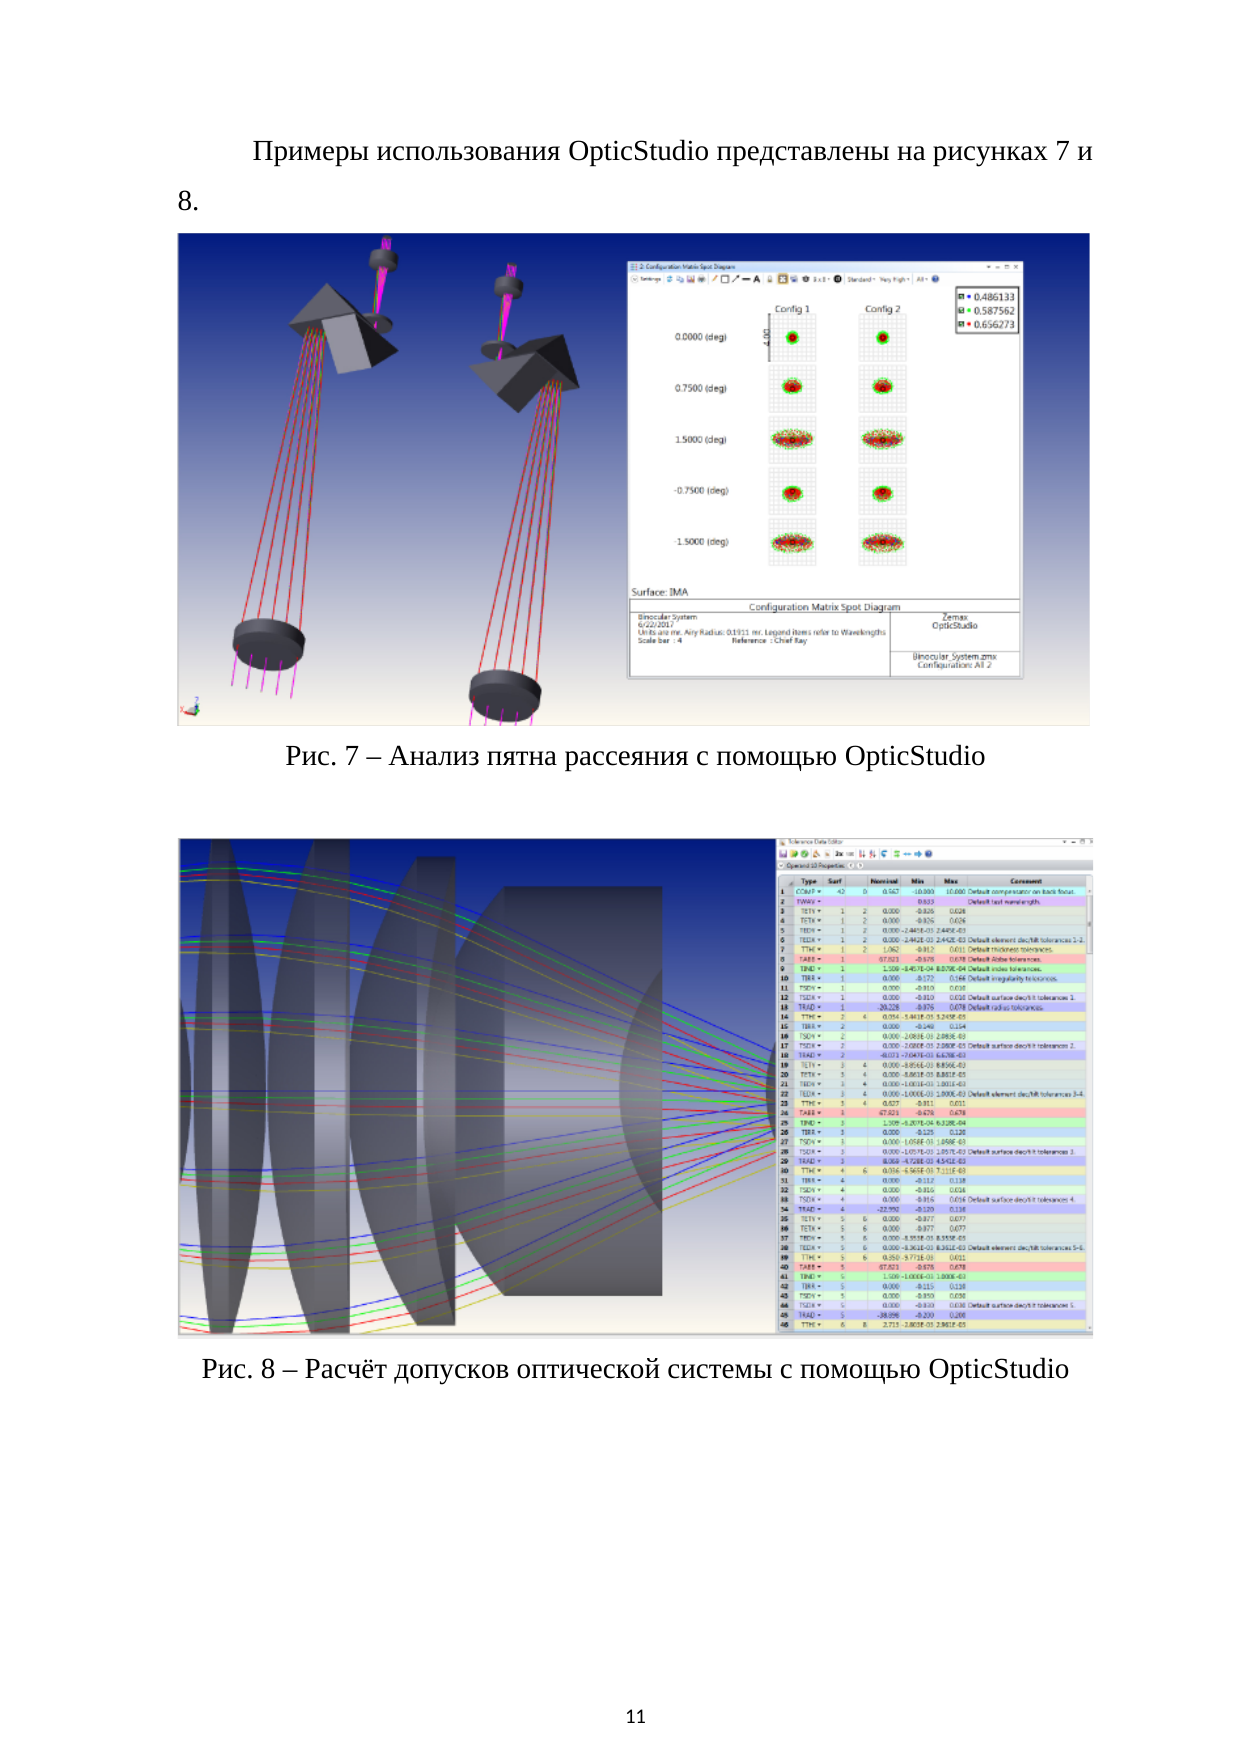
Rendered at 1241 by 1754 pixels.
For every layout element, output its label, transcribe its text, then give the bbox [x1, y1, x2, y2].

text Рис. 8 – Расчёт допусков оптической системы с помощью OpticStudio [177, 1352, 1093, 1385]
text Рис. 7 – Анализ пятна рассеяния с помощью OpticStudio [177, 738, 1093, 772]
text Примеры использования OpticStudio представлены на рисунках 7 и 8. [177, 133, 1093, 217]
picture [177, 233, 1090, 726]
picture [177, 838, 1094, 1339]
